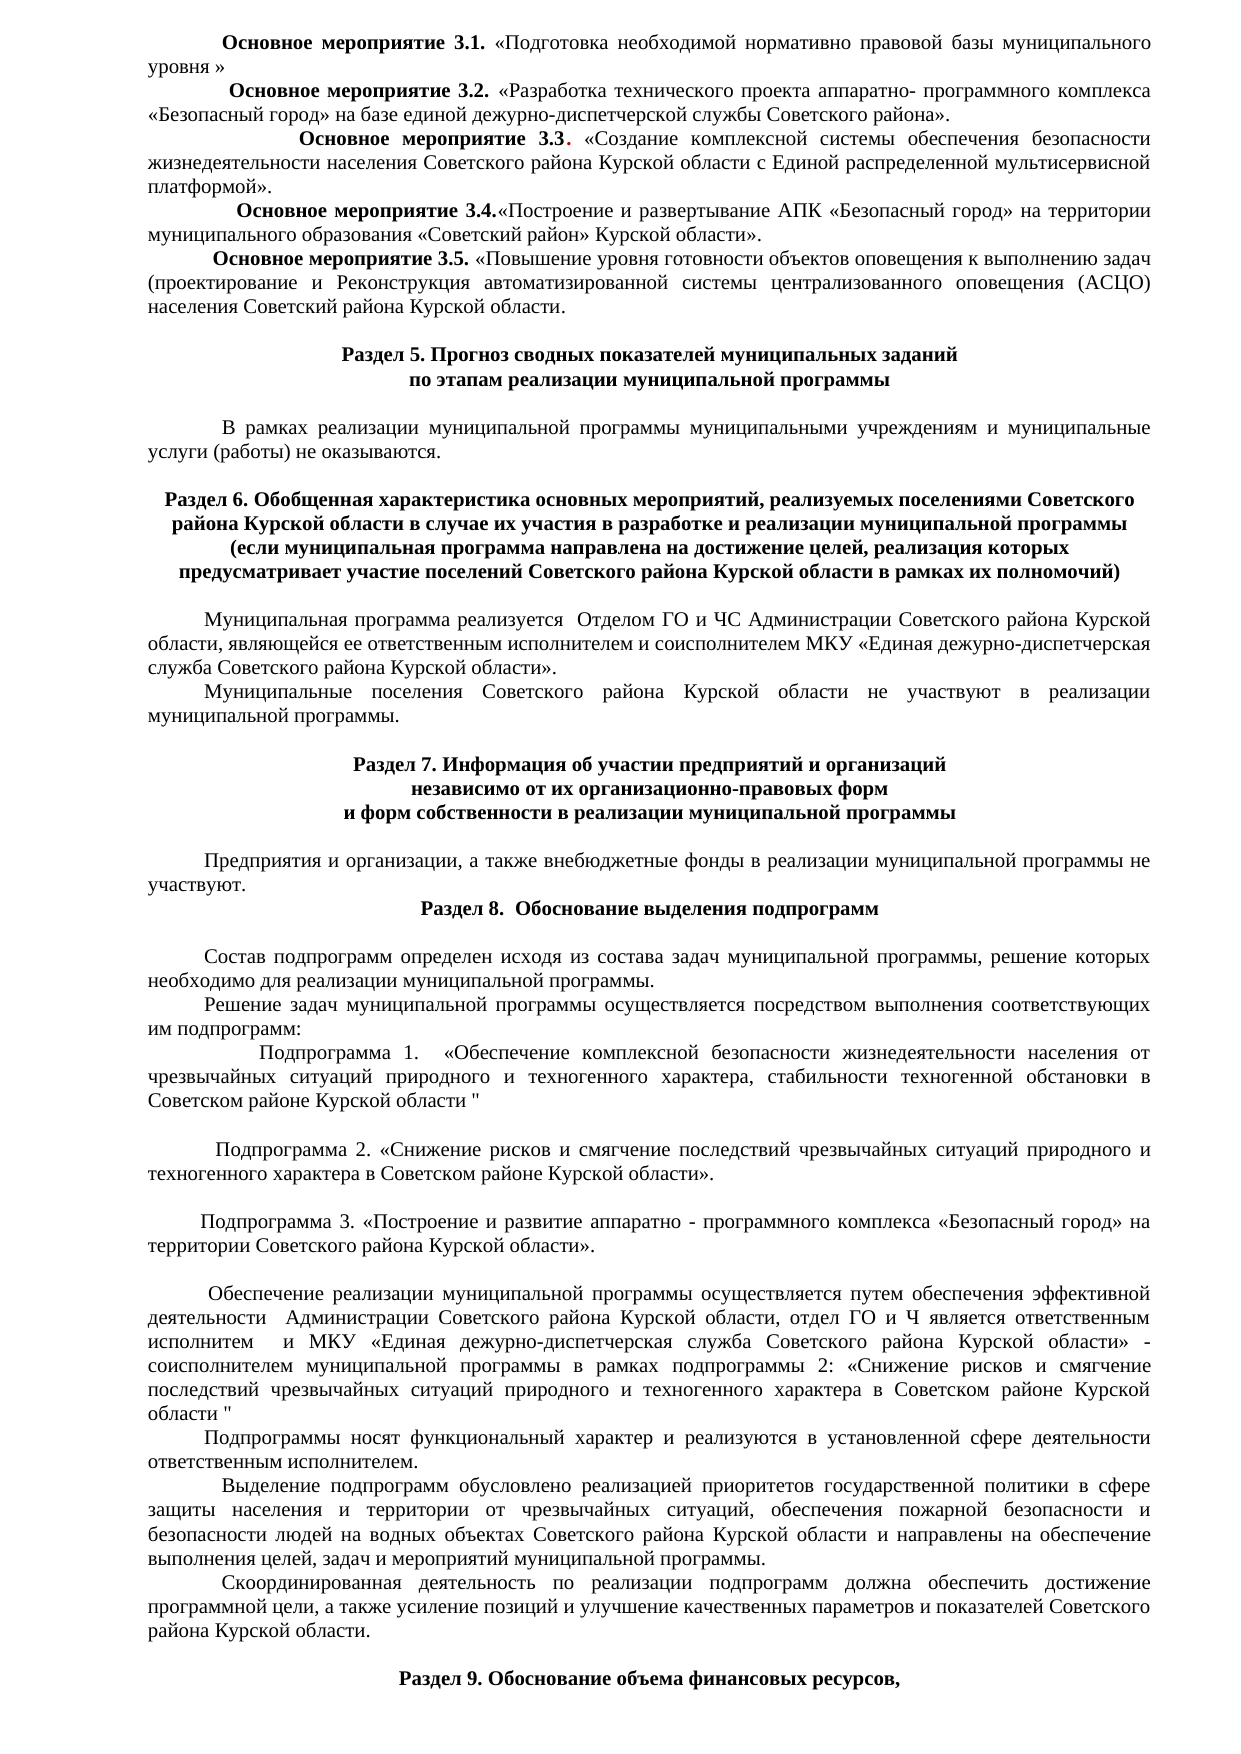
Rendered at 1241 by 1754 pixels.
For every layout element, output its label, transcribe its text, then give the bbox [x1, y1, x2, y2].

text Скоординированная деятельность по реализации подпрограмм должна обеспечить достижение программной цели, а также усиление позиций и улучшение качественных параметров и показателей Советского района Курской области. [148, 1569, 1152, 1642]
text Муниципальная программа реализуется Отделом ГО и ЧС Администрации Советского района Курской области, являющейся ее ответственным исполнителем и соисполнителем МКУ «Единая дежурно-диспетчерская служба Советского района Курской области». [148, 607, 1152, 679]
text В рамках реализации муниципальной программы муниципальными учреждениям и муниципальные услуги (работы) не оказываются. [148, 414, 1152, 463]
text Раздел 5. Прогноз сводных показателей муниципальных заданий [148, 342, 1152, 366]
text и форм собственности в реализации муниципальной программы [148, 799, 1152, 824]
text Раздел 8. Обоснование выделения подпрограмм [148, 896, 1152, 920]
text Основное мероприятие 3.3. «Создание комплексной системы обеспечения безопасности жизнедеятельности населения Советского района Курской области с Единой распределенной мультисервисной платформой». [148, 126, 1152, 198]
text независимо от их организационно-правовых форм [148, 776, 1152, 799]
text Подпрограмма 3. «Построение и развитие аппаратно - программного комплекса «Безопасный город» на территории Советского района Курской области». [148, 1209, 1152, 1257]
text Выделение подпрограмм обусловлено реализацией приоритетов государственной политики в сфере защиты населения и территории от чрезвычайных ситуаций, обеспечения пожарной безопасности и безопасности людей на водных объектах Советского района Курской области и направлены на обеспечение выполнения целей, задач и мероприятий муниципальной программы. [148, 1473, 1152, 1569]
text по этапам реализации муниципальной программы [148, 366, 1152, 391]
text Основное мероприятие 3.5. «Повышение уровня готовности объектов оповещения к выполнению задач (проектирование и Реконструкция автоматизированной системы централизованного оповещения (АСЦО) населения Советский района Курской области. [148, 246, 1152, 318]
text Подпрограмма 2. «Снижение рисков и смягчение последствий чрезвычайных ситуаций природного и техногенного характера в Советском районе Курской области». [148, 1136, 1152, 1184]
text Предприятия и организации, а также внебюджетные фонды в реализации муниципальной программы не участвуют. [148, 848, 1152, 896]
text Обеспечение реализации муниципальной программы осуществляется путем обеспечения эффективной деятельности Администрации Советского района Курской области, отдел ГО и Ч является ответственным исполнитем и МКУ «Единая дежурно-диспетчерская служба Советского района Курской области» - соисполнителем муниципальной программы в рамках подпрограммы 2: «Снижение рисков и смягчение последствий чрезвычайных ситуаций природного и техногенного характера в Советском районе Курской области " [148, 1281, 1152, 1425]
text Раздел 6. Обобщенная характеристика основных мероприятий, реализуемых поселениями Советского района Курской области в случае их участия в разработке и реализации муниципальной программы (если муниципальная программа направлена на достижение целей, реализация которых предусматривает участие поселений Советского района Курской области в рамках их полномочий) [148, 487, 1152, 583]
text Основное мероприятие 3.2. «Разработка технического проекта аппаратно- программного комплекса «Безопасный город» на базе единой дежурно-диспетчерской службы Советского района». [148, 78, 1152, 126]
text Состав подпрограмм определен исходя из состава задач муниципальной программы, решение которых необходимо для реализации муниципальной программы. [148, 944, 1152, 992]
text Раздел 7. Информация об участии предприятий и организаций [148, 751, 1152, 776]
text Раздел 9. Обоснование объема финансовых ресурсов, [148, 1666, 1152, 1690]
text Решение задач муниципальной программы осуществляется посредством выполнения соответствующих им подпрограмм: [148, 992, 1152, 1040]
text Подпрограмма 1. «Обеспечение комплексной безопасности жизнедеятельности населения от чрезвычайных ситуаций природного и техногенного характера, стабильности техногенной обстановки в Советском районе Курской области " [148, 1040, 1152, 1112]
text Основное мероприятие 3.1. «Подготовка необходимой нормативно правовой базы муниципального уровня » [148, 29, 1152, 78]
text Подпрограммы носят функциональный характер и реализуются в установленной сфере деятельности ответственным исполнителем. [148, 1425, 1152, 1473]
text Муниципальные поселения Советского района Курской области не участвуют в реализации муниципальной программы. [148, 679, 1152, 727]
text Основное мероприятие 3.4.«Построение и развертывание АПК «Безопасный город» на территории муниципального образования «Советский район» Курской области». [148, 198, 1152, 246]
